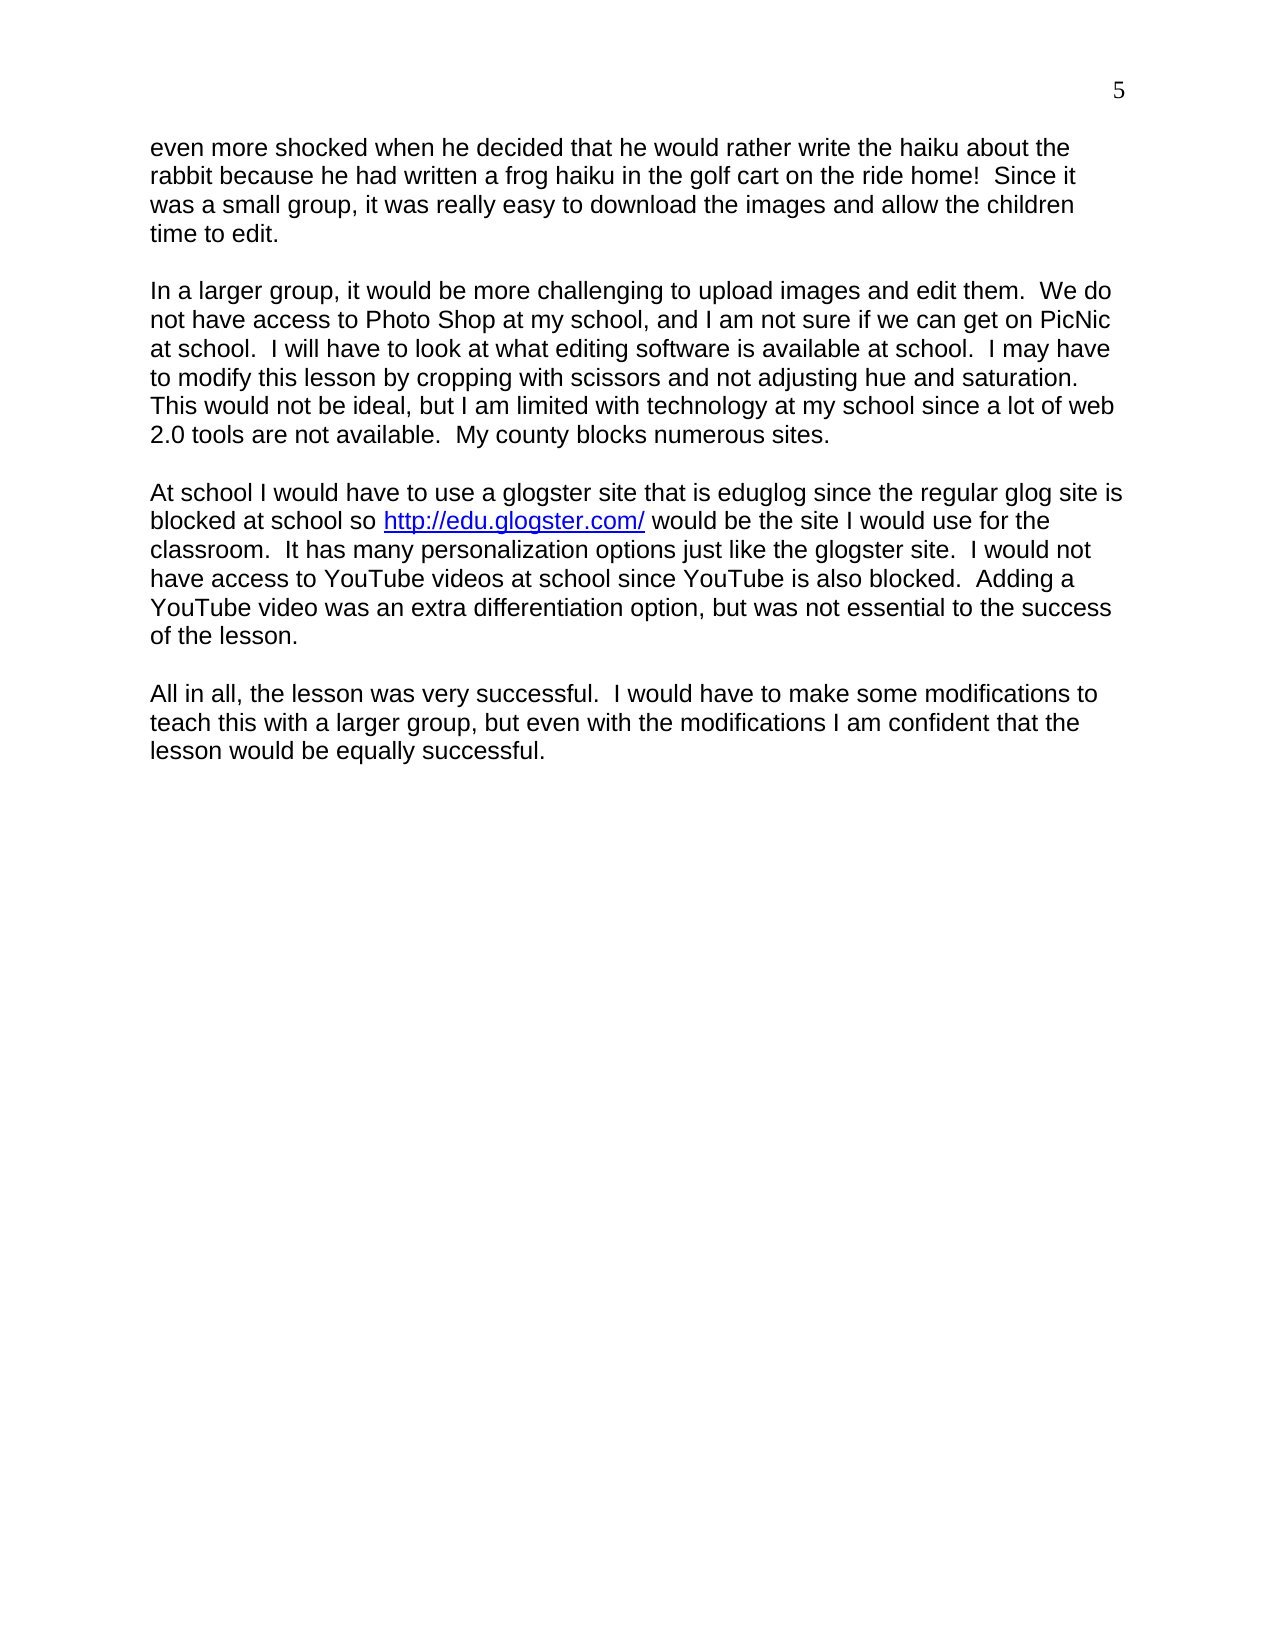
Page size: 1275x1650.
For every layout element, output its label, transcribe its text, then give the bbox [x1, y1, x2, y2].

text At school I would have to use a glogster site that is eduglog since the regular glog site is blocked at school so http://edu.glogster.com/ would be the site I would use for the classroom. It has many personalization options just like the glogster site. I would not have access to YouTube videos at school since YouTube is also blocked. Adding a YouTube video was an extra differentiation option, but was not essential to the success of the lesson. [150, 477, 1125, 650]
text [150, 132, 1125, 247]
text All in all, the lesson was very successful. I would have to make some modifications to teach this with a larger group, but even with the modifications I am confident that the lesson would be equally successful. [150, 679, 1125, 765]
text In a larger group, it would be more challenging to upload images and edit them. We do not have access to Photo Shop at my school, and I am not sure if we can get on PicNic at school. I will have to look at what editing software is available at school. I may have to modify this lesson by cropping with scissors and not adjusting hue and saturation. This would not be ideal, but I am limited with technology at my school since a lot of web 2.0 tools are not available. My county blocks numerous sites. [150, 276, 1125, 449]
